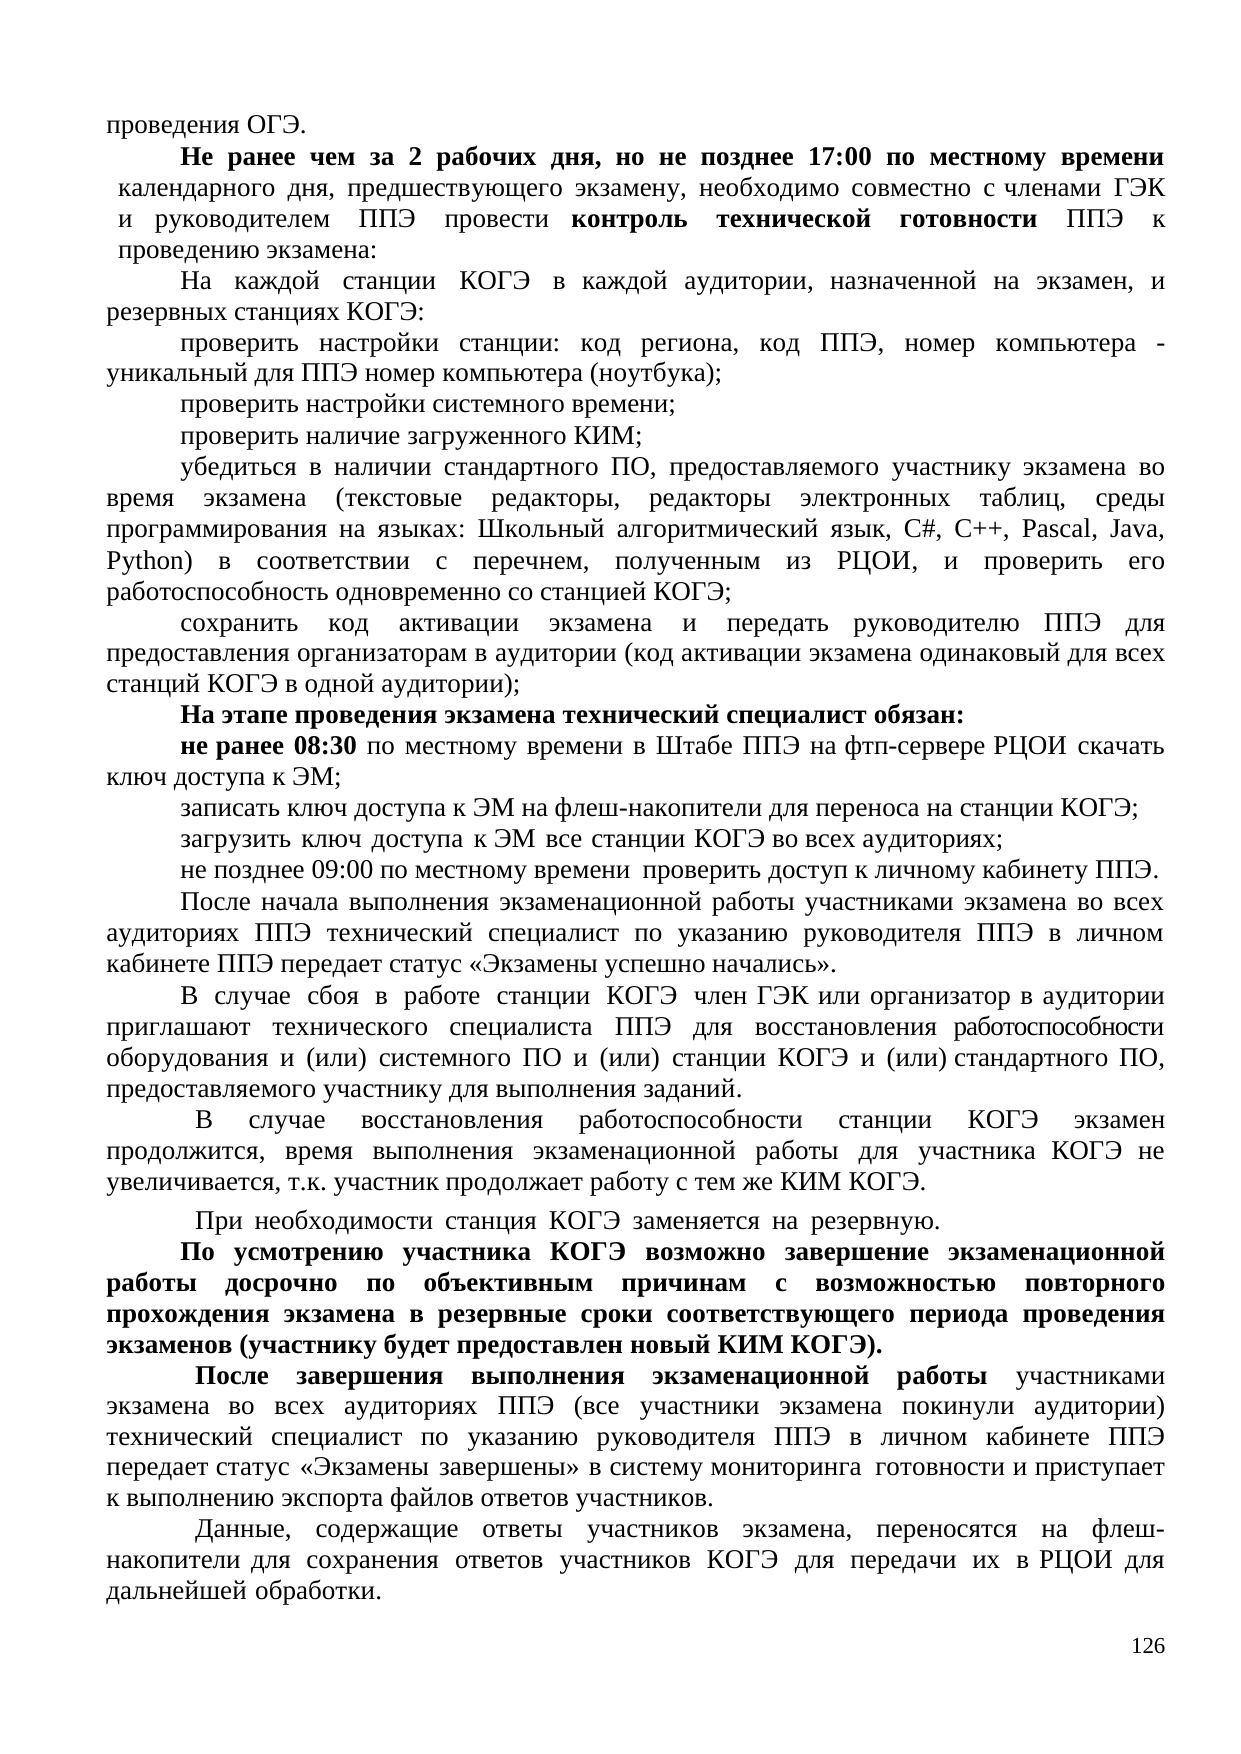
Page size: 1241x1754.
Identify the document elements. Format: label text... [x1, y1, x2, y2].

text загрузить ключ доступа к ЭМ все станции КОГЭ во всех аудиториях; [106, 823, 1165, 854]
text В случае восстановления работоспособности станции КОГЭ экзамен продолжится, время выполнения экзаменационной работы для участника КОГЭ не увеличивается, т.к. участник продолжает работу с тем же КИМ КОГЭ. [106, 1103, 1165, 1197]
text проверить настройки системного времени; [106, 388, 1165, 419]
text не ранее 08:30 по местному времени в Штабе ППЭ на фтп-сервере РЦОИ скачать ключ доступа к ЭМ; [106, 730, 1165, 792]
text проверить настройки станции: код региона, код ППЭ, номер компьютера - уникальный для ППЭ номер компьютера (ноутбука); [106, 327, 1165, 388]
text После завершения выполнения экзаменационной работы участниками экзамена во всех аудиториях ППЭ (все участники экзамена покинули аудитории) технический специалист по указанию руководителя ППЭ в личном кабинете ППЭ передает статус «Экзамены завершены» в систему мониторинга готовности и приступает к выполнению экспорта файлов ответов участников. [106, 1360, 1165, 1512]
text Не ранее чем за 2 рабочих дня, но не позднее 17:00 по местному времени календарного дня, предшествующего экзамену, необходимо совместно с членами ГЭК и руководителем ППЭ провести контроль технической готовности ППЭ к проведению экзамена: [118, 140, 1165, 264]
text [106, 108, 1165, 139]
text При необходимости станция КОГЭ заменяется на резервную. [106, 1204, 1165, 1235]
text убедиться в наличии стандартного ПО, предоставляемого участнику экзамена во время экзамена (текстовые редакторы, редакторы электронных таблиц, среды программирования на языках: Школьный алгоритмический язык, С#, C++, Pascal, Java, Python) в соответствии с перечнем, полученным из РЦОИ, и проверить его работоспособность одновременно со станцией КОГЭ; [106, 450, 1165, 607]
text После начала выполнения экзаменационной работы участниками экзамена во всех аудиториях ППЭ технический специалист по указанию руководителя ППЭ в личном кабинете ППЭ передает статус «Экзамены успешно начались». [106, 885, 1165, 979]
text В случае сбоя в работе станции КОГЭ член ГЭК или организатор в аудитории приглашают технического специалиста ППЭ для восстановления работоспособности оборудования и (или) системного ПО и (или) станции КОГЭ и (или) стандартного ПО, предоставляемого участнику для выполнения заданий. [106, 979, 1165, 1103]
text не позднее 09:00 по местному времени проверить доступ к личному кабинету ППЭ. [106, 854, 1165, 885]
text сохранить код активации экзамена и передать руководителю ППЭ для предоставления организаторам в аудитории (код активации экзамена одинаковый для всех станций КОГЭ в одной аудитории); [106, 607, 1165, 698]
text По усмотрению участника КОГЭ возможно завершение экзаменационной работы досрочно по объективным причинам с возможностью повторного прохождения экзамена в резервные сроки соответствующего периода проведения экзаменов (участнику будет предоставлен новый КИМ КОГЭ). [106, 1235, 1165, 1360]
text На каждой станции КОГЭ в каждой аудитории, назначенной на экзамен, и резервных станциях КОГЭ: [106, 264, 1165, 327]
text проверить наличие загруженного КИМ; [106, 419, 1165, 450]
text Данные, содержащие ответы участников экзамена, переносятся на флеш-накопители для сохранения ответов участников КОГЭ для передачи их в РЦОИ для дальнейшей обработки. [106, 1513, 1165, 1605]
text записать ключ доступа к ЭМ на флеш-накопители для переноса на станции КОГЭ; [106, 792, 1165, 823]
text На этапе проведения экзамена технический специалист обязан: [106, 698, 1165, 729]
